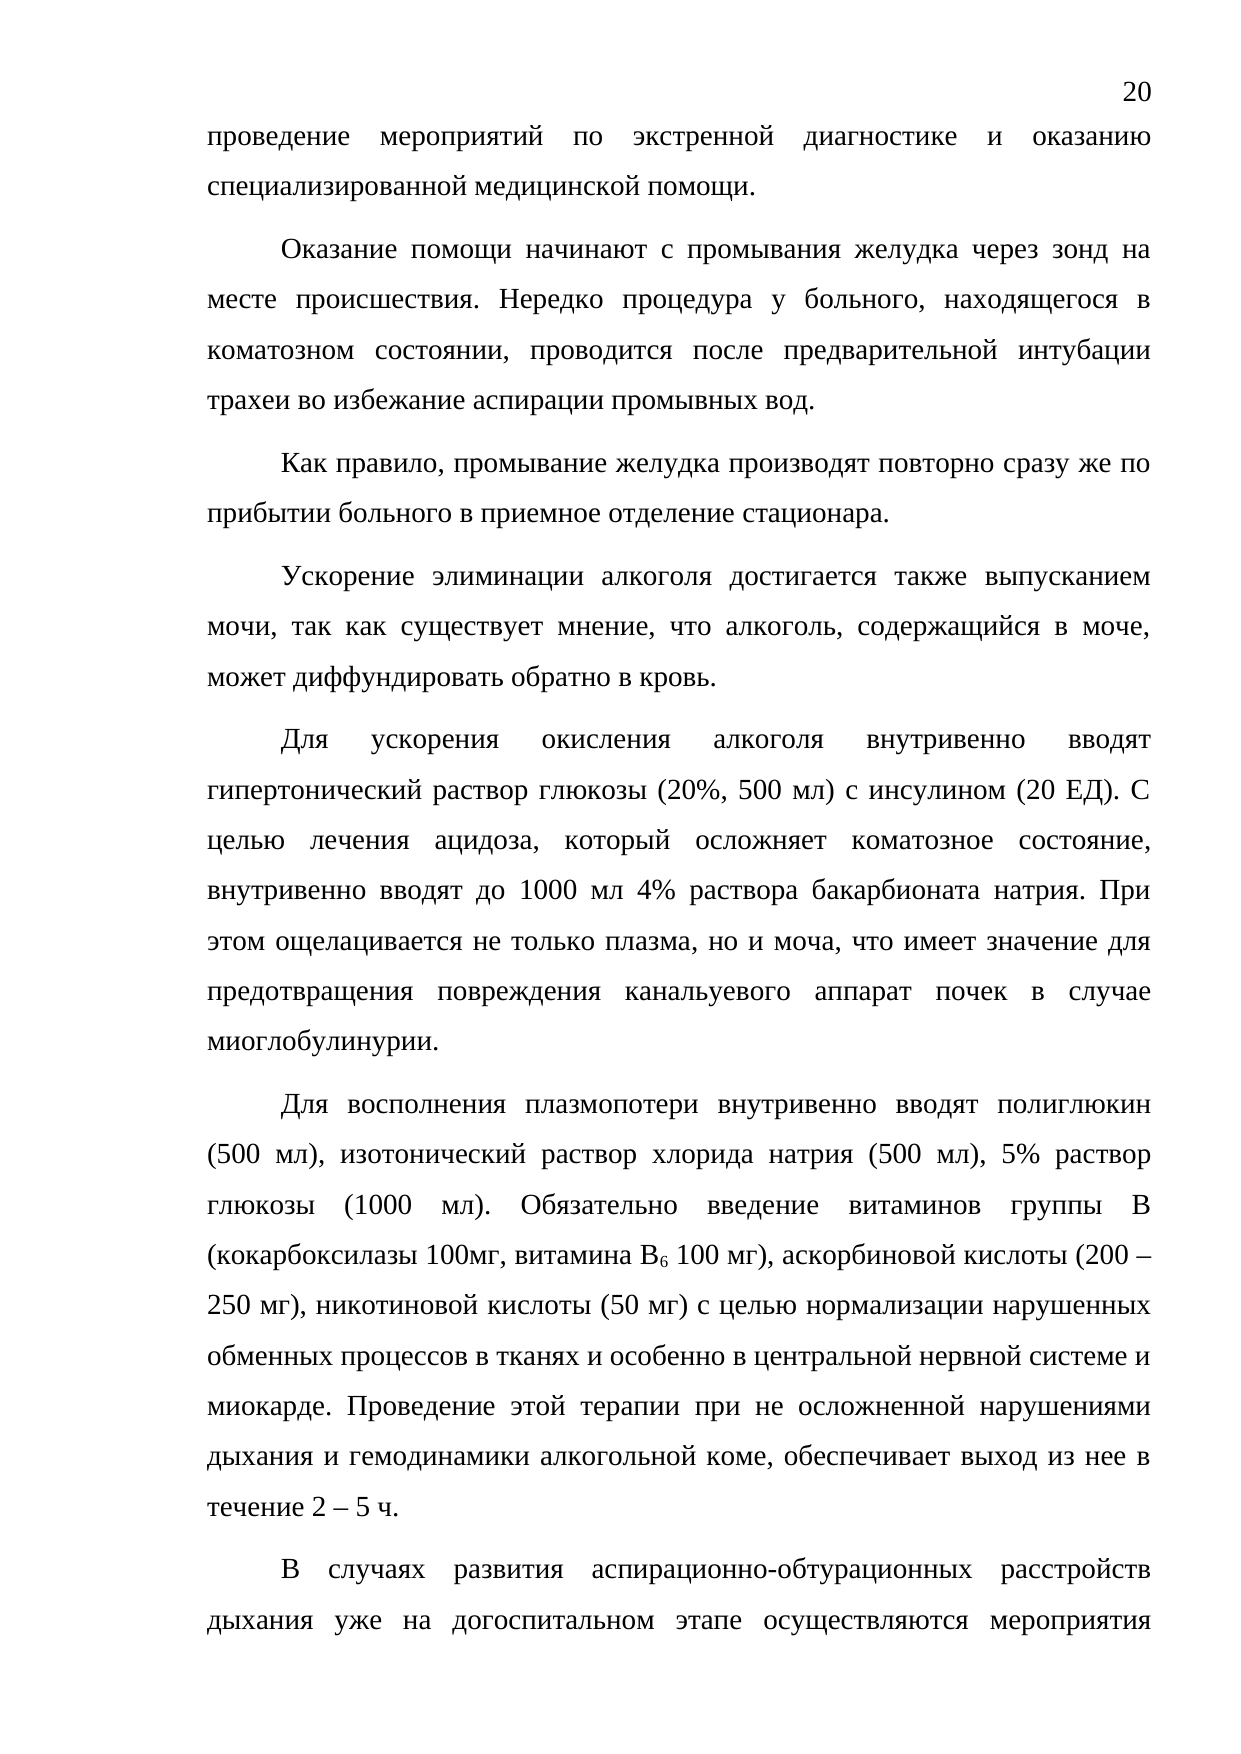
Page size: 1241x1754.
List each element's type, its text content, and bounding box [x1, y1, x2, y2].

text Как правило, промывание желудка производят повторно сразу же по прибытии больного в приемное отделение стационара. [207, 445, 1152, 529]
text Для ускорения окисления алкоголя внутривенно вводят гипертонический раствор глюкозы (20%, 500 мл) с инсулином (20 ЕД). С целью лечения ацидоза, который осложняет коматозное состояние, внутривенно вводят до 1000 мл 4% раствора бакарбионата натрия. При этом ощелацивается не только плазма, но и моча, что имеет значение для предотвращения повреждения канальуевого аппарат почек в случае миоглобулинурии. [207, 722, 1152, 1057]
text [207, 1552, 1152, 1635]
text Оказание помощи начинают с промывания желудка через зонд на месте происшествия. Нередко процедура у больного, находящегося в коматозном состоянии, проводится после предварительной интубации трахеи во избежание аспирации промывных вод. [207, 231, 1152, 416]
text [207, 118, 1152, 202]
text Для восполнения плазмопотери внутривенно вводят полиглюкин (500 мл), изотонический раствор хлорида натрия (500 мл), 5% раствор глюкозы (1000 мл). Обязательно введение витаминов группы В (кокарбоксилазы 100мг, витамина В6 100 мг), аскорбиновой кислоты (200 – 250 мг), никотиновой кислоты (50 мг) с целью нормализации нарушенных обменных процессов в тканях и особенно в центральной нервной системе и миокарде. Проведение этой терапии при не осложненной нарушениями дыхания и гемодинамики алкогольной коме, обеспечивает выход из нее в течение 2 – 5 ч. [207, 1086, 1152, 1522]
text Ускорение элиминации алкоголя достигается также выпусканием мочи, так как существует мнение, что алкоголь, содержащийся в моче, может диффундировать обратно в кровь. [207, 558, 1152, 692]
